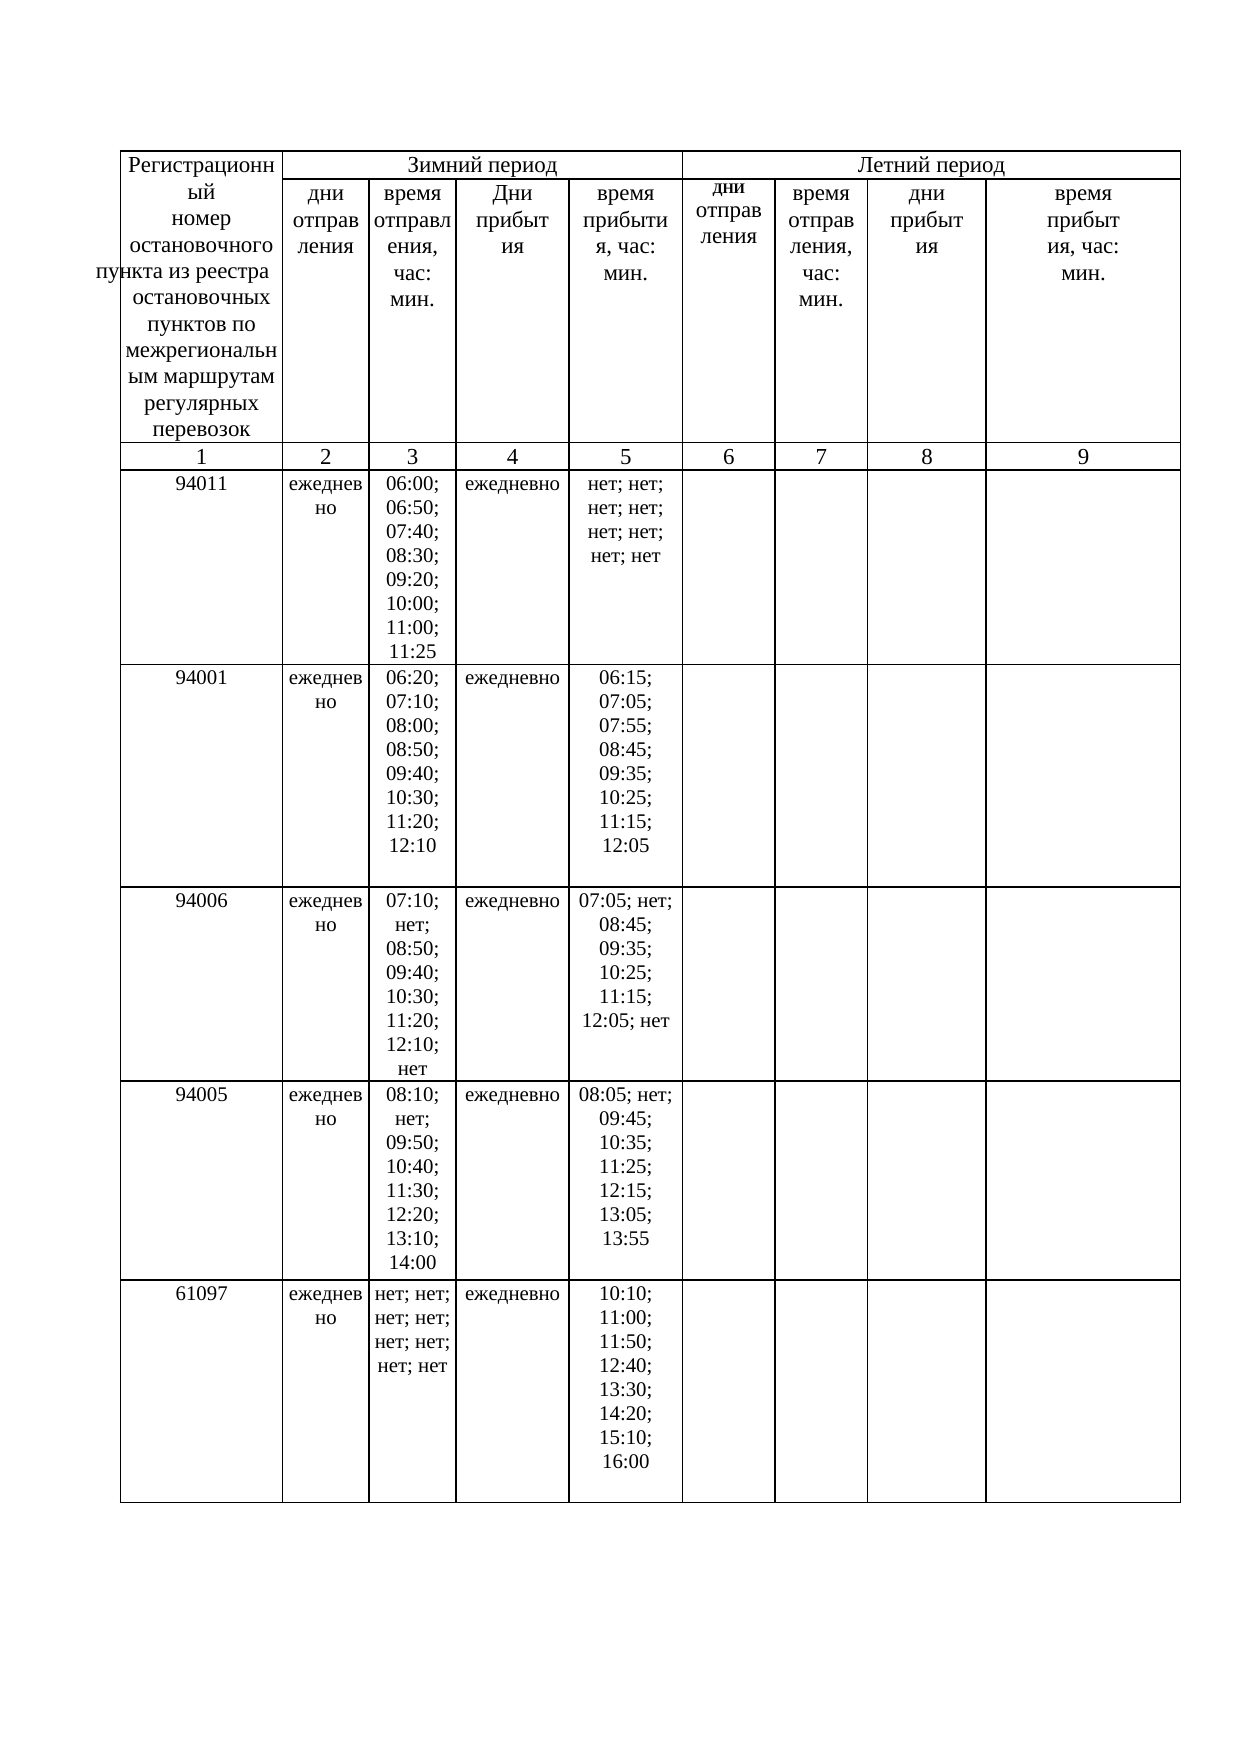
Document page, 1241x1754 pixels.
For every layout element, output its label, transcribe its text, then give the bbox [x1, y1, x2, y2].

table_cell [868, 888, 985, 1080]
table_cell 08:10; нет; 09:50; 10:40; 11:30; 12:20; 13:10; 14:00 [370, 1082, 455, 1279]
table_cell 07:05; нет; 08:45; 09:35; 10:25; 11:15; 12:05; нет [570, 888, 682, 1080]
table_cell [987, 1281, 1180, 1502]
table_cell 3 [370, 443, 455, 469]
table_cell 4 [457, 443, 568, 469]
table_cell 07:10; нет; 08:50; 09:40; 10:30; 11:20; 12:10; нет [370, 888, 455, 1080]
table_cell [776, 1082, 867, 1279]
table_cell 08:05; нет; 09:45; 10:35; 11:25; 12:15; 13:05; 13:55 [570, 1082, 682, 1279]
table_cell 06:20; 07:10; 08:00; 08:50; 09:40; 10:30; 11:20; 12:10 [370, 665, 455, 886]
table_cell ежедневно [283, 665, 368, 886]
table_cell [868, 665, 985, 886]
table_cell 1 [121, 443, 282, 469]
table_cell время прибыти я, час: мин. [570, 180, 682, 441]
table_cell [776, 471, 867, 663]
table_cell время отправ ления, час: мин. [776, 180, 867, 441]
table_cell ежедневно [283, 471, 368, 663]
table_cell [776, 888, 867, 1080]
table_cell 94006 [121, 888, 282, 1080]
table_cell 94005 [121, 1082, 282, 1279]
table_cell [683, 1281, 774, 1502]
table_cell ежедневно [283, 1281, 368, 1502]
table_cell [868, 471, 985, 663]
table_cell ежедневно [457, 1082, 568, 1279]
table_cell время прибыт ия, час: мин. [987, 180, 1180, 441]
table_cell 7 [776, 443, 867, 469]
table_cell [868, 1281, 985, 1502]
table_cell время отправл ения, час: мин. [370, 180, 455, 441]
table_cell дни отправ ления [283, 180, 368, 441]
table_cell [776, 665, 867, 886]
table_cell ежедневно [457, 888, 568, 1080]
table_cell 10:10; 11:00; 11:50; 12:40; 13:30; 14:20; 15:10; 16:00 [570, 1281, 682, 1502]
table_cell ежедневно [283, 888, 368, 1080]
table_cell [776, 1281, 867, 1502]
table_cell 8 [868, 443, 985, 469]
table_cell ежедневно [283, 1082, 368, 1279]
table_cell нет; нет; нет; нет; нет; нет; нет; нет [370, 1281, 455, 1502]
table_cell [987, 665, 1180, 886]
table_cell 2 [283, 443, 368, 469]
table_cell [868, 1082, 985, 1279]
table_cell 94001 [121, 665, 282, 886]
table_header Зимний период [283, 152, 682, 178]
table_cell 6 [683, 443, 774, 469]
table_cell [987, 888, 1180, 1080]
table_cell Дни прибыт ия [457, 180, 568, 441]
table_cell 06:15; 07:05; 07:55; 08:45; 09:35; 10:25; 11:15; 12:05 [570, 665, 682, 886]
table_cell 9 [987, 443, 1180, 469]
table_cell [683, 471, 774, 663]
table_header Регистрационный номер остановочного пункта из реестра остановочных пунктов по межрегиональным маршрутам регулярных перевозок [121, 152, 282, 441]
table_cell [683, 665, 774, 886]
table_cell 61097 [121, 1281, 282, 1502]
table_cell ежедневно [457, 1281, 568, 1502]
table_cell нет; нет; нет; нет; нет; нет; нет; нет [570, 471, 682, 663]
table_cell ежедневно [457, 665, 568, 886]
table_cell ДНИ отправ ления [683, 180, 774, 441]
table_cell 06:00; 06:50; 07:40; 08:30; 09:20; 10:00; 11:00; 11:25 [370, 471, 455, 663]
table_cell 94011 [121, 471, 282, 663]
table_cell [683, 888, 774, 1080]
table_cell [987, 1082, 1180, 1279]
table_cell 5 [570, 443, 682, 469]
table_cell ежедневно [457, 471, 568, 663]
table_header Летний период [683, 152, 1180, 178]
table_cell дни прибыт ия [868, 180, 985, 441]
table_cell [683, 1082, 774, 1279]
table_cell [987, 471, 1180, 663]
